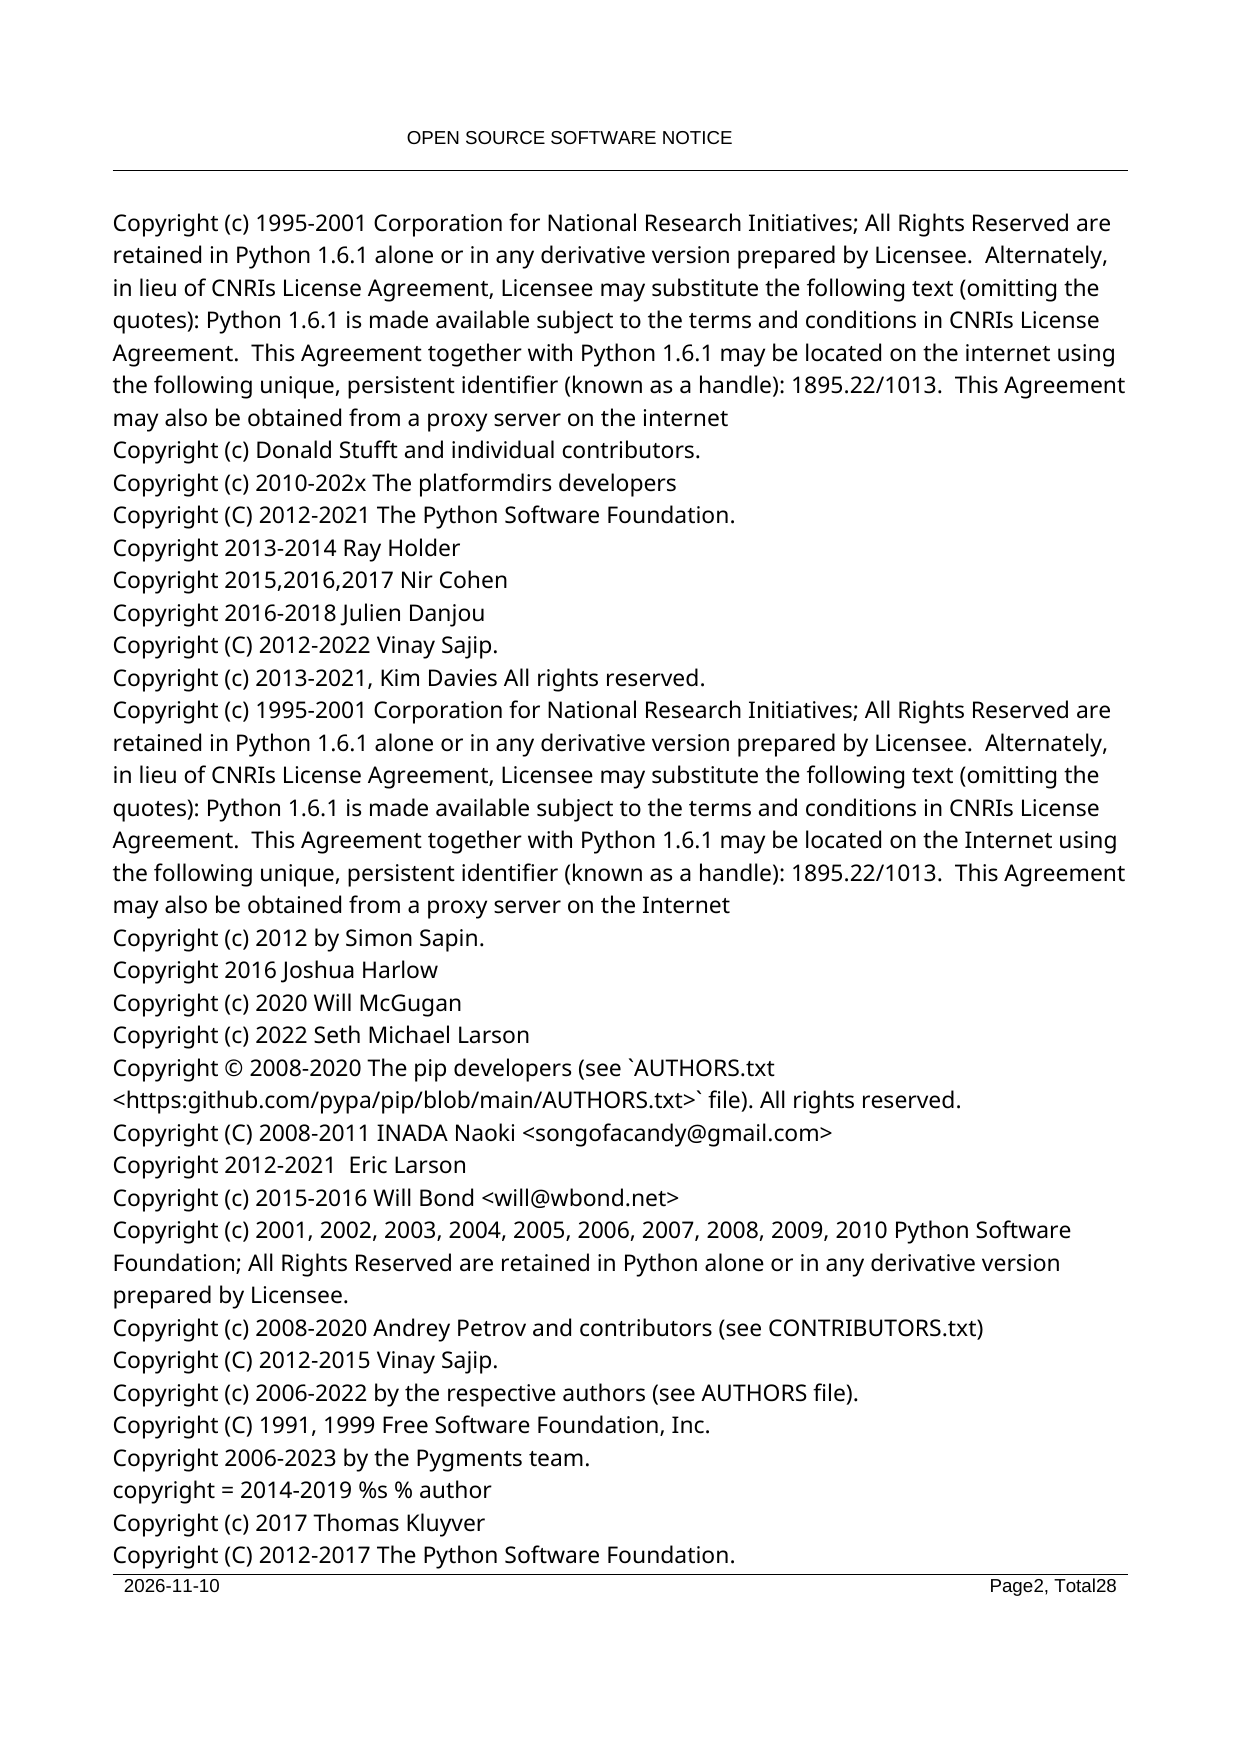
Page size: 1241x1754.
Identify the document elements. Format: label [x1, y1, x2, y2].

text [112, 206, 1128, 1571]
